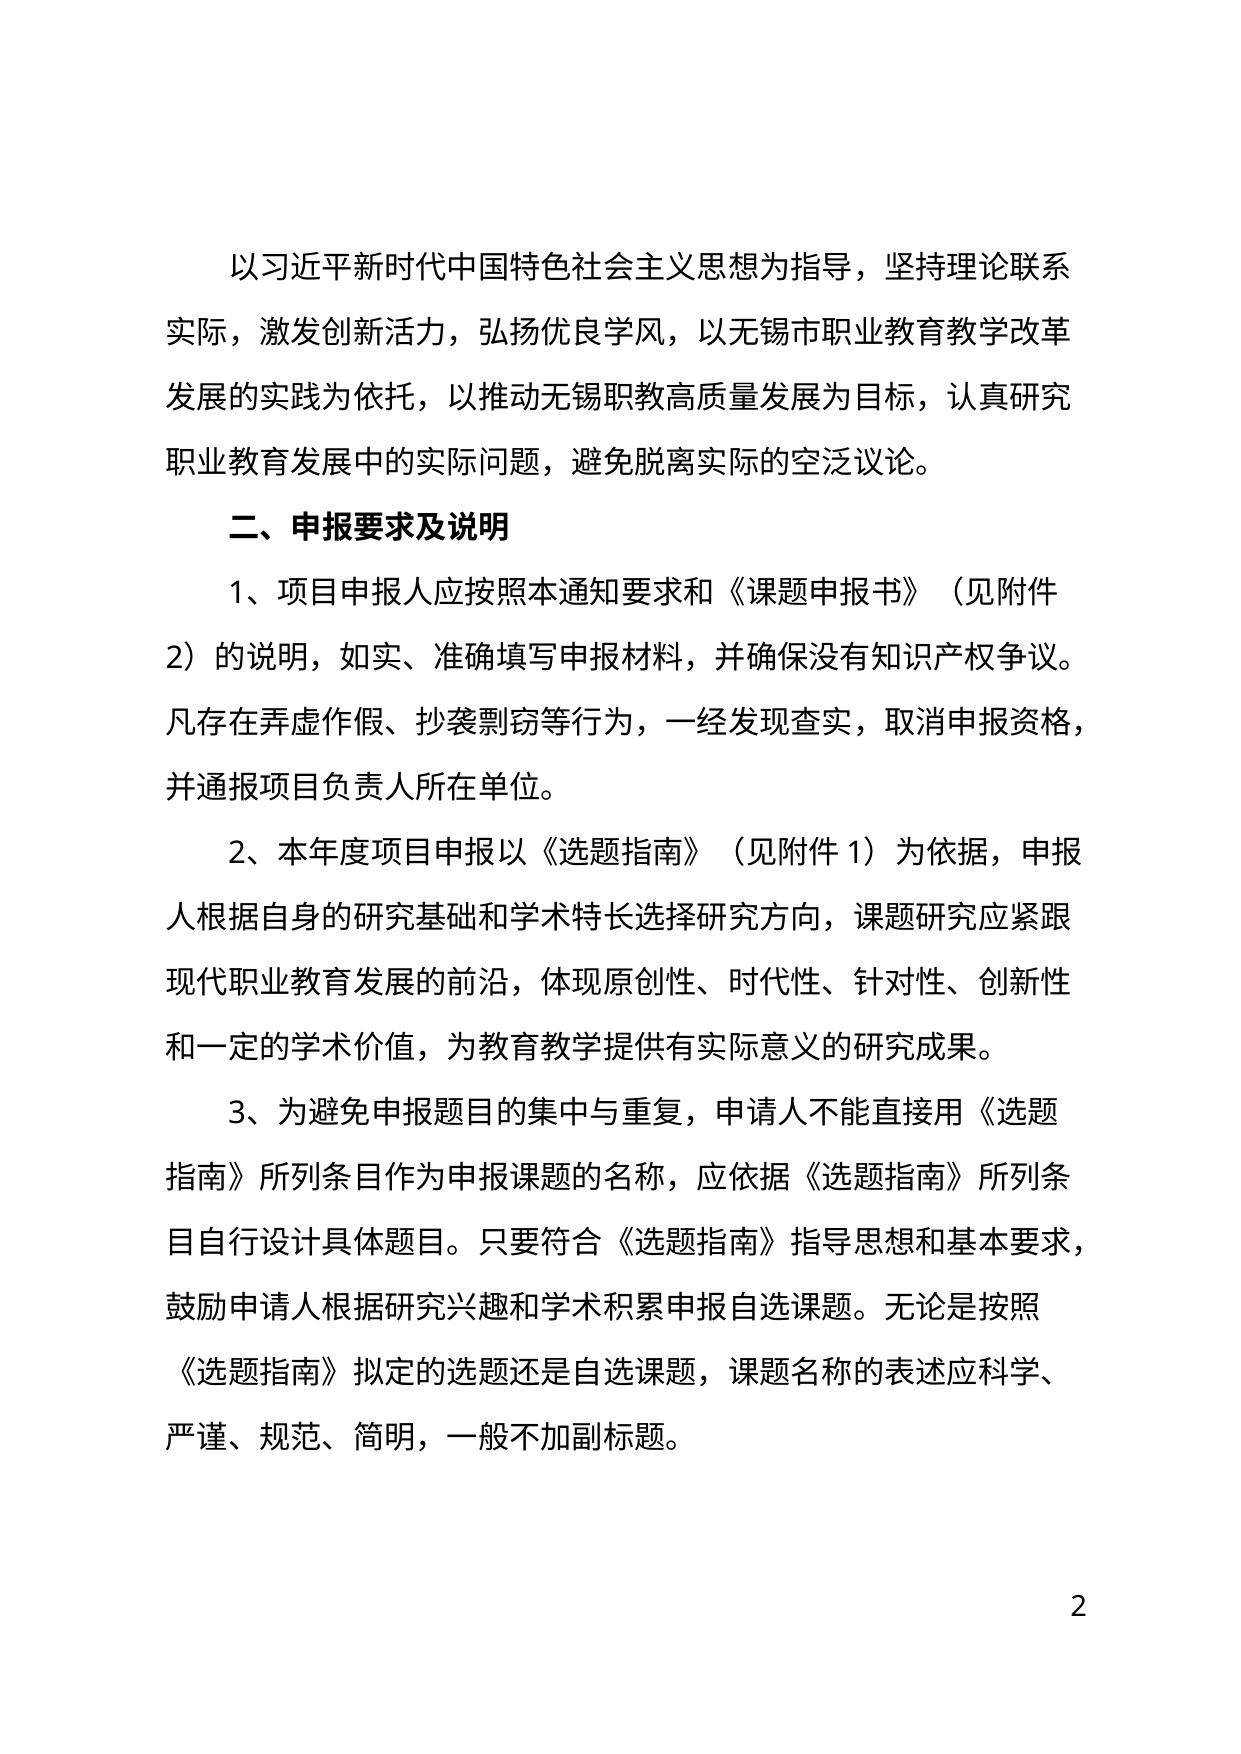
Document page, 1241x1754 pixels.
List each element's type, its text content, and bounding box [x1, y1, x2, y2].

text 2、本年度项目申报以《选题指南》（见附件1）为依据，申报人根据自身的研究基础和学术特长选择研究方向，课题研究应紧跟现代职业教育发展的前沿，体现原创性、时代性、针对性、创新性和一定的学术价值，为教育教学提供有实际意义的研究成果。 [165, 818, 1087, 1078]
text 二、申报要求及说明 [165, 493, 1087, 558]
text 以习近平新时代中国特色社会主义思想为指导，坚持理论联系实际，激发创新活力，弘扬优良学风，以无锡市职业教育教学改革发展的实践为依托，以推动无锡职教高质量发展为目标，认真研究职业教育发展中的实际问题，避免脱离实际的空泛议论。 [165, 233, 1087, 493]
text 3、为避免申报题目的集中与重复，申请人不能直接用《选题指南》所列条目作为申报课题的名称，应依据《选题指南》所列条目自行设计具体题目。只要符合《选题指南》指导思想和基本要求，鼓励申请人根据研究兴趣和学术积累申报自选课题。无论是按照《选题指南》拟定的选题还是自选课题，课题名称的表述应科学、严谨、规范、简明，一般不加副标题。 [165, 1078, 1087, 1468]
text 1、项目申报人应按照本通知要求和《课题申报书》（见附件2）的说明，如实、准确填写申报材料，并确保没有知识产权争议。凡存在弄虚作假、抄袭剽窃等行为，一经发现查实，取消申报资格，并通报项目负责人所在单位。 [165, 558, 1087, 818]
